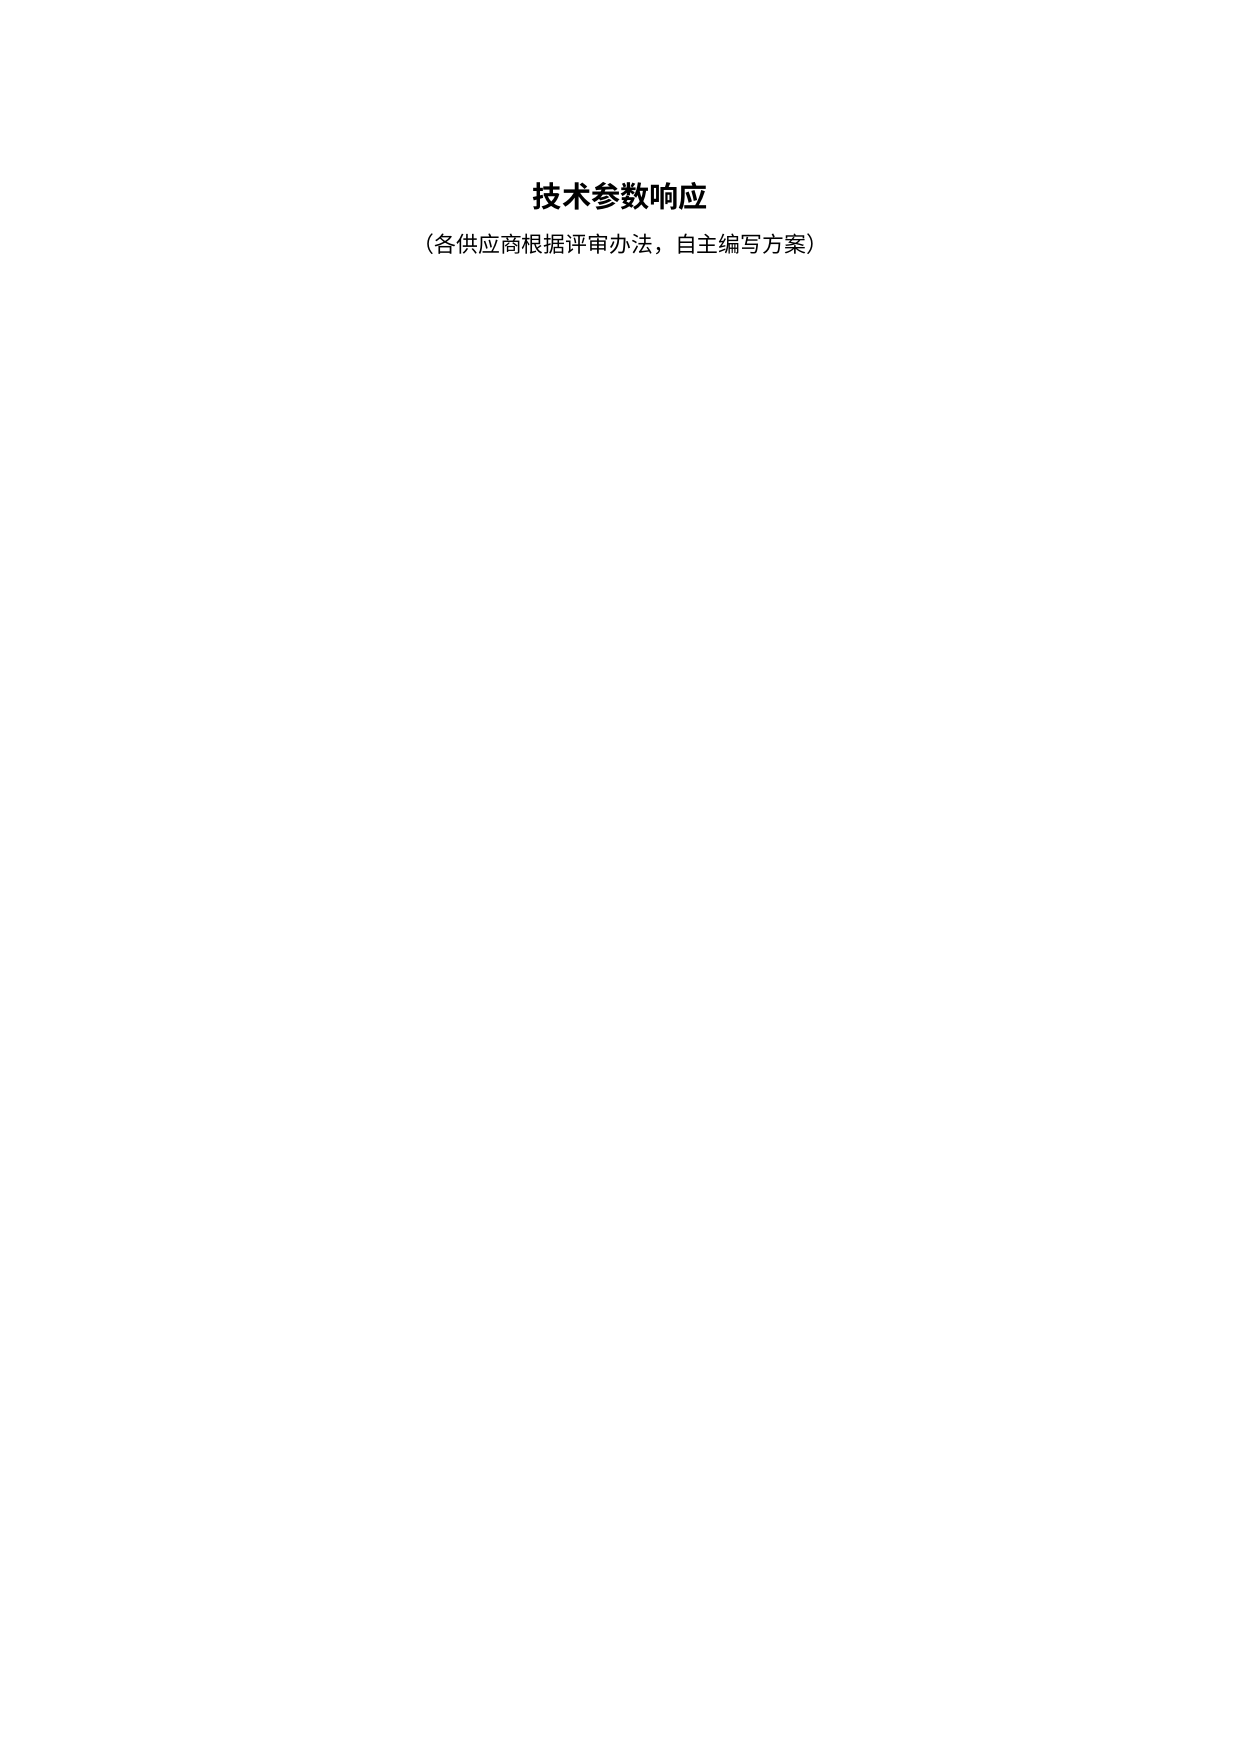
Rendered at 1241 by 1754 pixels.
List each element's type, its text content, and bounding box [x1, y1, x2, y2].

text 技术参数响应 [187, 162, 1053, 227]
text （各供应商根据评审办法，自主编写方案） [187, 227, 1053, 259]
